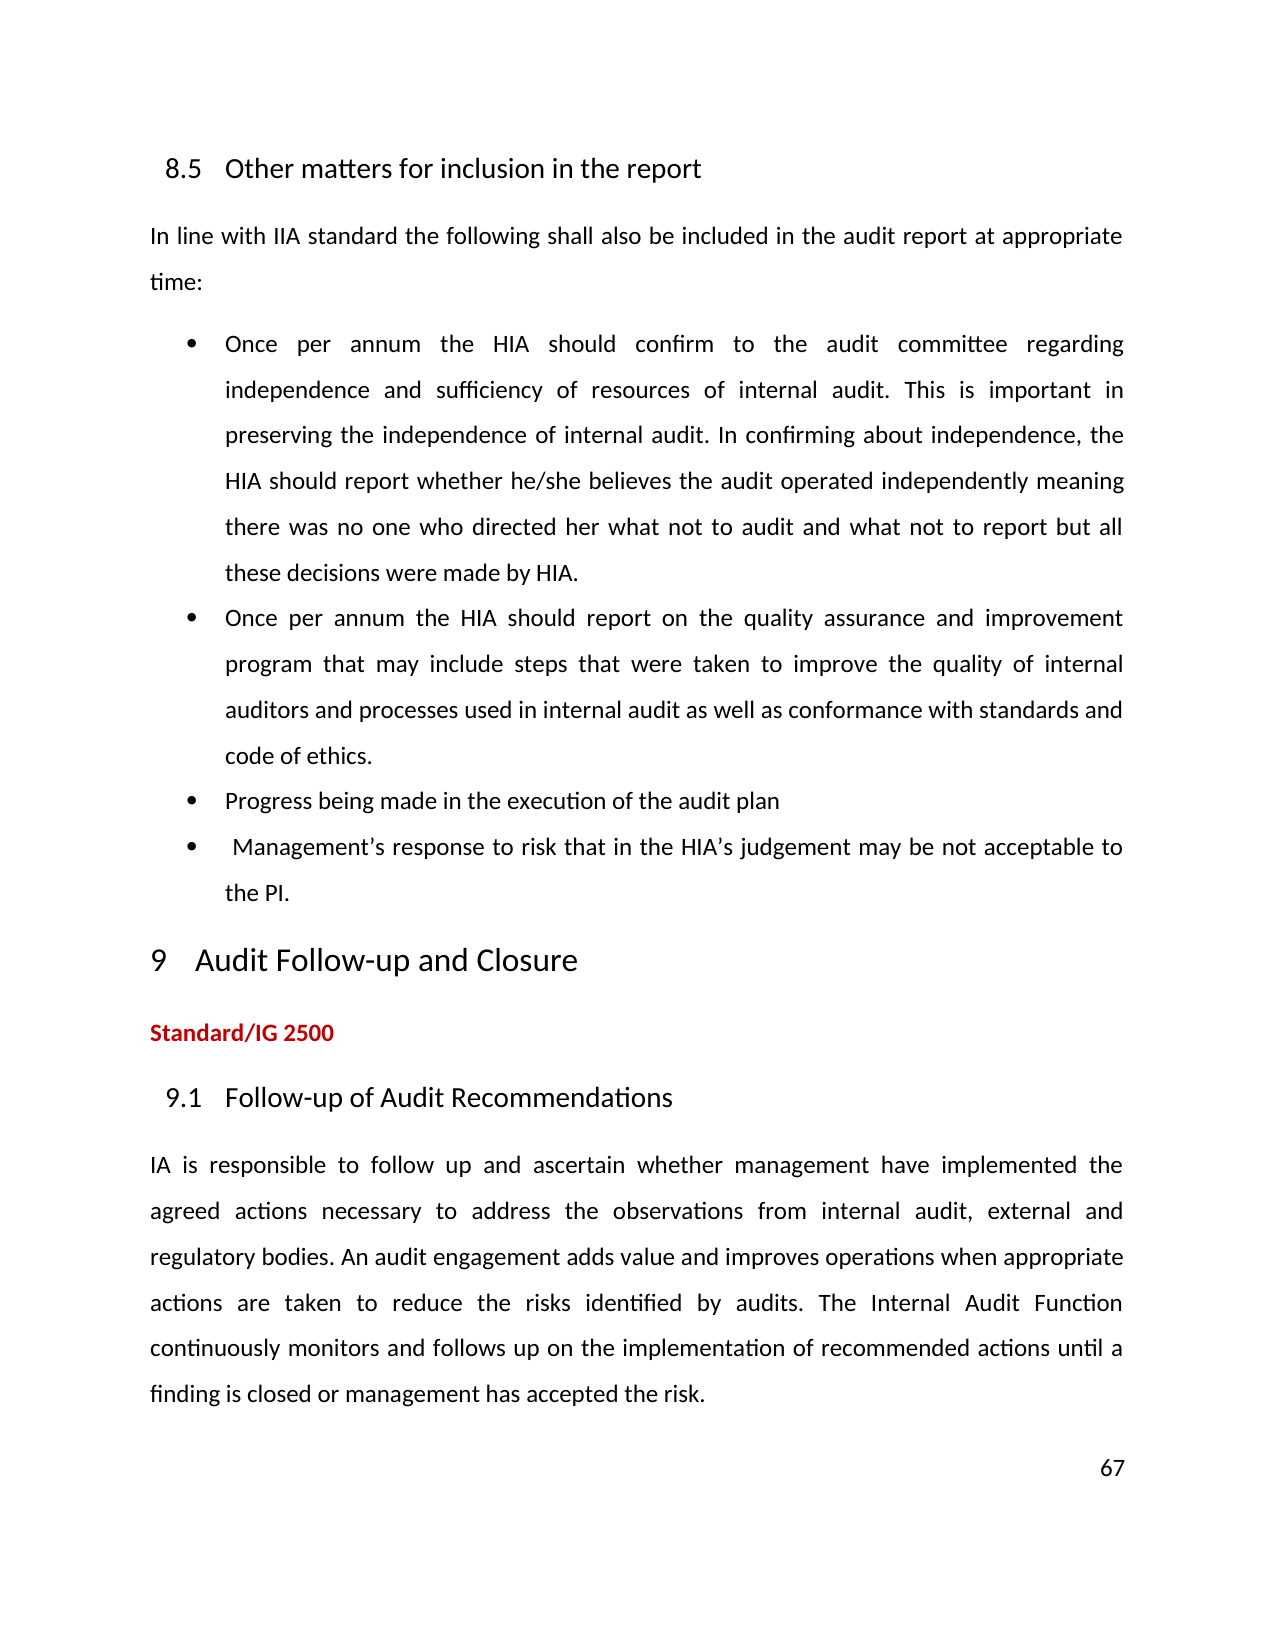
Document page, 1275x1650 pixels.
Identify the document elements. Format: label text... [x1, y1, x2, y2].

text IA is responsible to follow up and ascertain whether management have implemented the agreed actions necessary to address the observations from internal audit, external and regulatory bodies. An audit engagement adds value and improves operations when appropriate actions are taken to reduce the risks identified by audits. The Internal Audit Function continuously monitors and follows up on the implementation of recommended actions until a finding is closed or management has accepted the risk. [150, 1149, 1125, 1409]
subtitle Other matters for inclusion in the report [165, 150, 1125, 186]
list Once per annum the HIA should report on the quality assurance and improvement program that may include steps that were taken to improve the quality of internal auditors and processes used in internal audit as well as conformance with standards and code of ethics. [187, 603, 1125, 770]
text Standard/IG 2500 [150, 1017, 1125, 1048]
list Once per annum the HIA should confirm to the audit committee regarding independence and sufficiency of resources of internal audit. This is important in preserving the independence of internal audit. In confirming about independence, the HIA should report whether he/she believes the audit operated independently meaning there was no one who directed her what not to audit and what not to report but all these decisions were made by HIA. [187, 328, 1125, 587]
list Management’s response to risk that in the HIA’s judgement may be not acceptable to the PI. [187, 831, 1125, 907]
subtitle Audit Follow-up and Closure [150, 939, 1125, 980]
text In line with IIA standard the following shall also be included in the audit report at appropriate time: [150, 220, 1125, 296]
subtitle Follow-up of Audit Recommendations [165, 1079, 1125, 1115]
list Progress being made in the execution of the audit plan [187, 786, 1125, 816]
